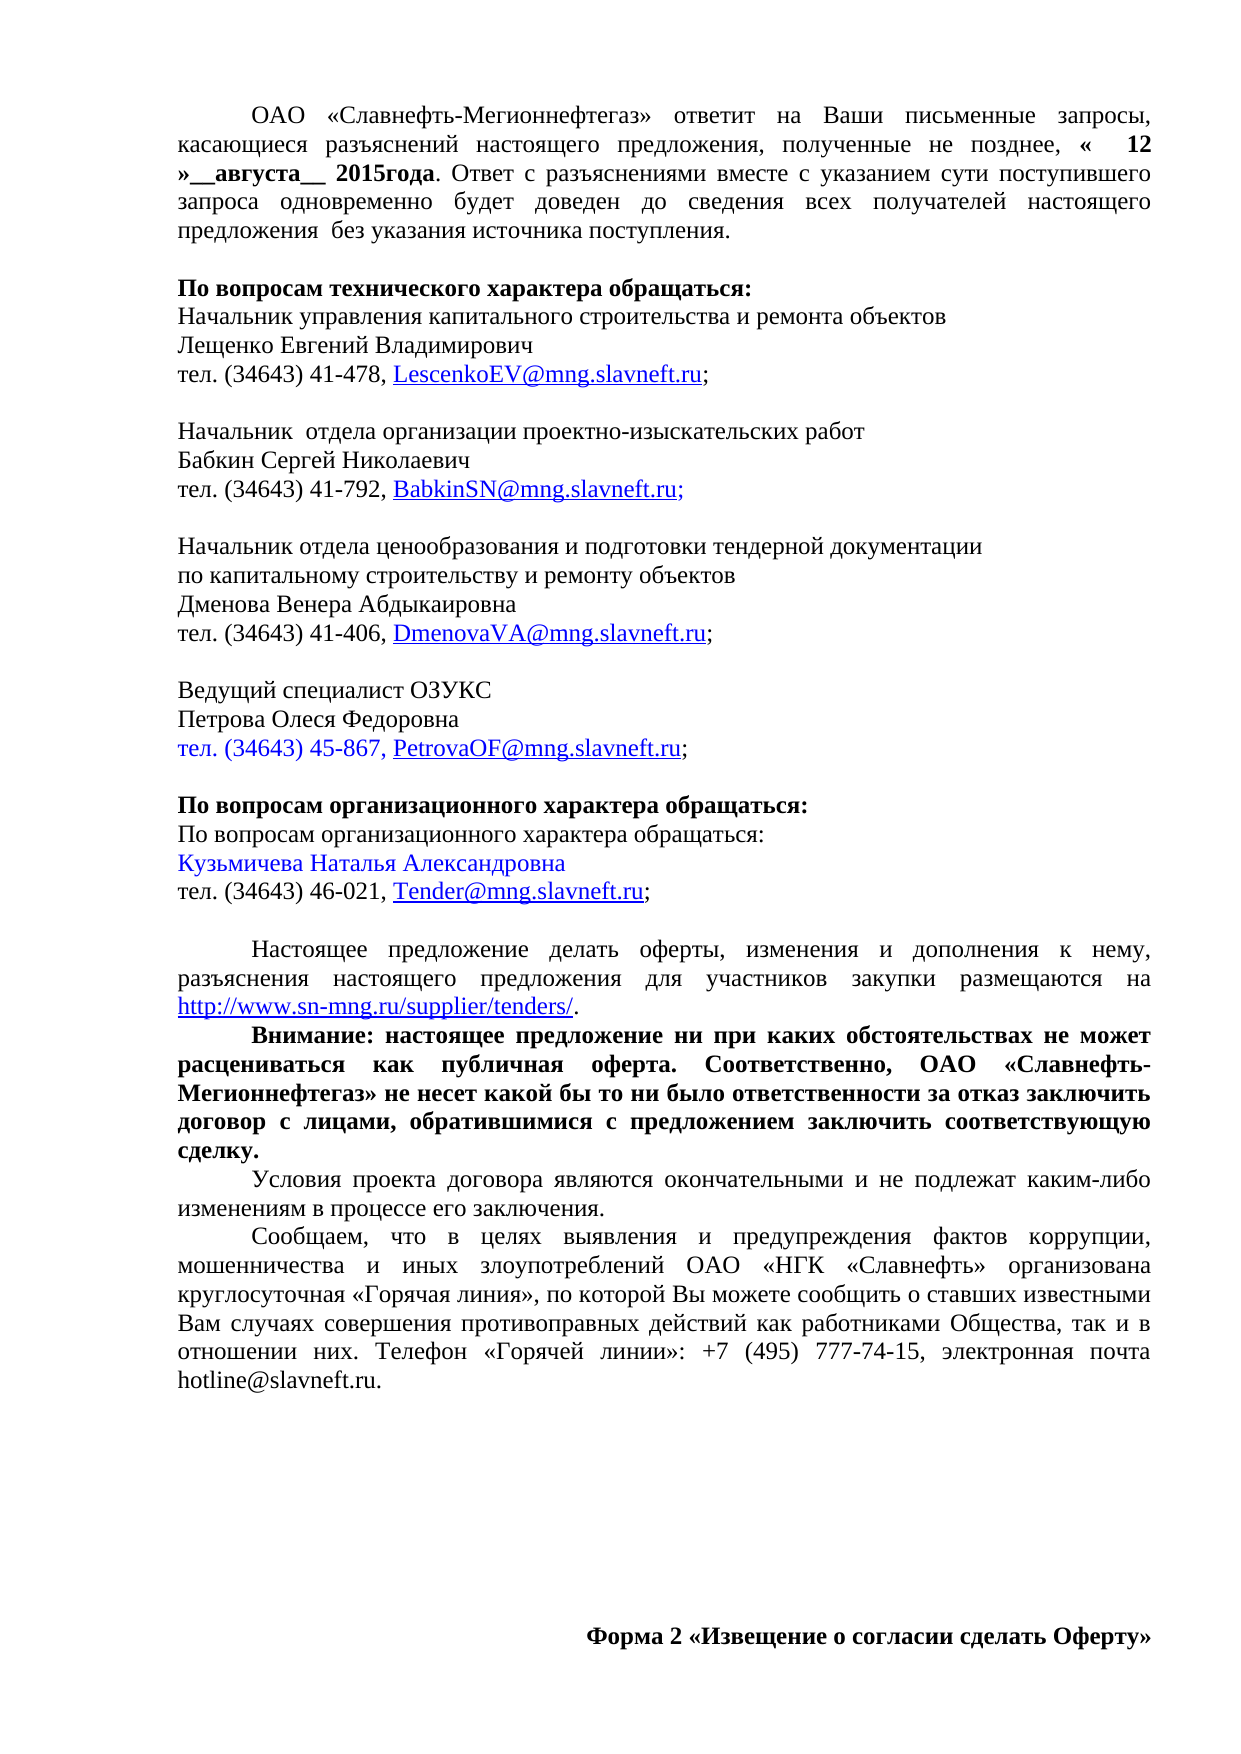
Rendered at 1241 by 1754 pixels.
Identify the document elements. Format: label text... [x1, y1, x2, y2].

text тел. (34643) 41-792, BabkinSN@mng.slavneft.ru; [177, 474, 1152, 503]
text Начальник отдела организации проектно-изыскательских работ [177, 416, 1152, 445]
text Петрова Олеся Федоровна [177, 704, 1152, 733]
text Сообщаем, что в целях выявления и предупреждения фактов коррупции, мошенничества и иных злоупотреблений ОАО «НГК «Славнефть» организована круглосуточная «Горячая линия», по которой Вы можете сообщить о ставших известными Вам случаях совершения противоправных действий как работниками Общества, так и в отношении них. Телефон «Горячей линии»: +7 (495) 777-74-15, электронная почта hotline@slavneft.ru. [177, 1221, 1152, 1394]
text Начальник отдела ценообразования и подготовки тендерной документации [177, 531, 1152, 560]
text Ведущий специалист ОЗУКС [177, 675, 1152, 704]
text Начальник управления капитального строительства и ремонта объектов [177, 301, 1152, 330]
text По вопросам организационного характера обращаться: [177, 819, 1152, 848]
text тел. (34643) 41-406, DmenovaVA@mng.slavneft.ru; [177, 618, 1152, 646]
text тел. (34643) 41-478, LescenkoEV@mng.slavneft.ru; [177, 359, 1152, 388]
text Настоящее предложение делать оферты, изменения и дополнения к нему, разъяснения настоящего предложения для участников закупки размещаются на http://www.sn-mng.ru/supplier/tenders/. [177, 934, 1152, 1020]
text Лещенко Евгений Владимирович [177, 330, 1152, 359]
text Внимание: настоящее предложение ни при каких обстоятельствах не может расцениваться как публичная оферта. Соответственно, ОАО «Славнефть-Мегионнефтегаз» не несет какой бы то ни было ответственности за отказ заключить договор с лицами, обратившимися с предложением заключить соответствующую сделку. [177, 1020, 1152, 1164]
text тел. (34643) 46-021, Tender@mng.slavneft.ru; [177, 876, 1152, 905]
text тел. (34643) 45-867, РetrovaOF@mng.slavneft.ru; [177, 733, 1152, 761]
text по капитальному строительству и ремонту объектов [177, 560, 1152, 589]
text ОАО «Славнефть-Мегионнефтегаз» ответит на Ваши письменные запросы, касающиеся разъяснений настоящего предложения, полученные не позднее, « 12 »__августа__ 2015года. Ответ с разъяснениями вместе с указанием сути поступившего запроса одновременно будет доведен до сведения всех получателей настоящего предложения без указания источника поступления. [177, 100, 1152, 244]
text Форма 2 «Извещение о согласии сделать Оферту» [177, 1621, 1152, 1650]
text По вопросам технического характера обращаться: [177, 273, 1152, 301]
text Дменова Венера Абдыкаировна [177, 589, 1152, 618]
text Условия проекта договора являются окончательными и не подлежат каким-либо изменениям в процессе его заключения. [177, 1164, 1152, 1221]
text Бабкин Сергей Николаевич [177, 445, 1152, 474]
text Кузьмичева Наталья Александровна [177, 848, 1152, 876]
text По вопросам организационного характера обращаться: [177, 790, 1152, 819]
